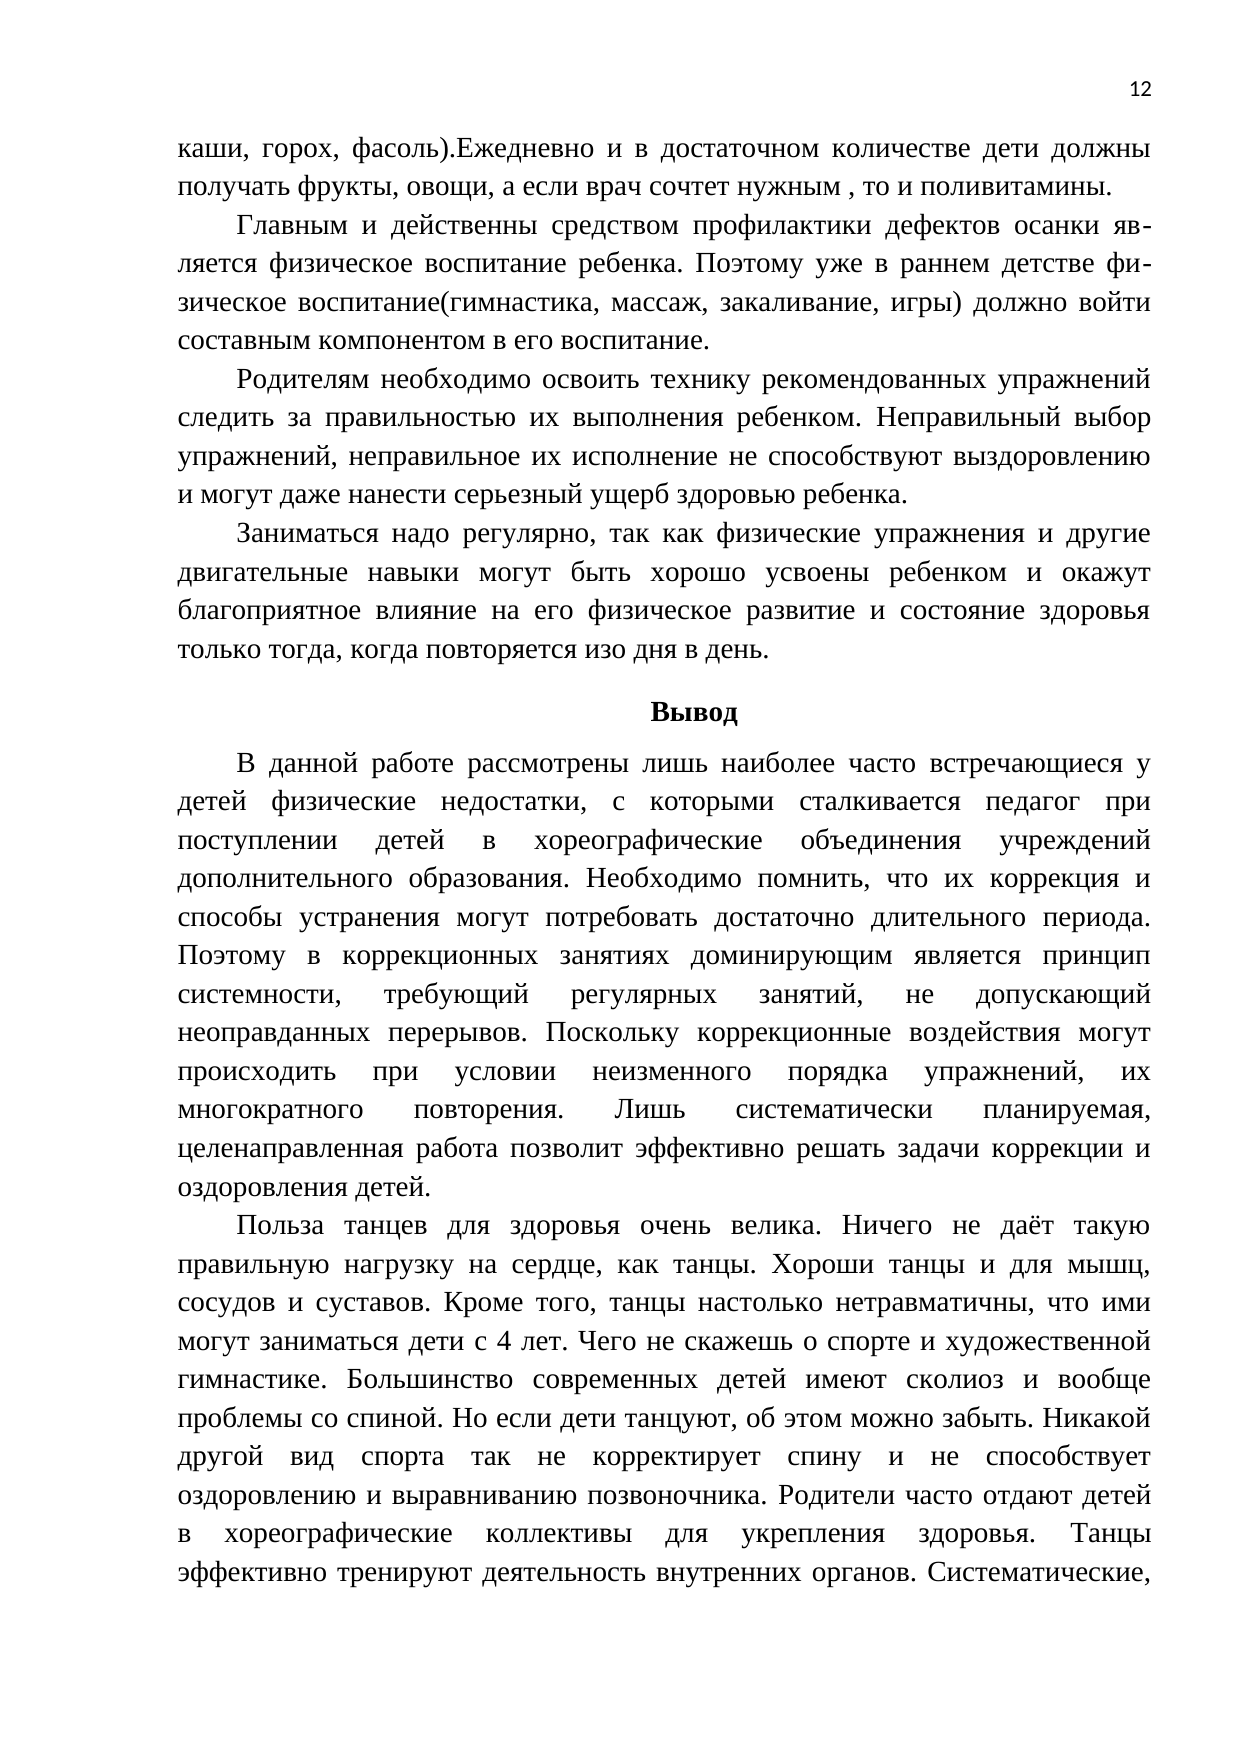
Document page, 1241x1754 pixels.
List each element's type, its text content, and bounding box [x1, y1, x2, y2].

text Главным и действенны средством профилактики дефектов осанки является физическое воспитание ребенка. Поэтому уже в раннем детстве физическое воспитание(гимнастика, массаж, закаливание, игры) должно войти составным компонентом в его воспитание. [177, 207, 1152, 356]
text Родителям необходимо освоить технику рекомендованных упражнений следить за правильностью их выполнения ребенком. Неправильный выбор упражнений, неправильное их исполнение не способствуют выздоровлению и могут даже нанести серьезный ущерб здоровью ребенка. [177, 361, 1152, 510]
text Вывод [177, 694, 1152, 728]
text В данной работе рассмотрены лишь наиболее часто встречающиеся у детей физические недостатки, с которыми сталкивается педагог при поступлении детей в хореографические объединения учреждений дополнительного образования. Необходимо помнить, что их коррекция и способы устранения могут потребовать достаточно длительного периода. Поэтому в коррекционных занятиях доминирующим является принцип системности, требующий регулярных занятий, не допускающий неоправданных перерывов. Поскольку коррекционные воздействия могут происходить при условии неизменного порядка упражнений, их многократного повторения. Лишь систематически планируемая, целенаправленная работа позволит эффективно решать задачи коррекции и оздоровления детей. [177, 745, 1152, 1202]
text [177, 1207, 1152, 1588]
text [177, 130, 1152, 202]
text Заниматься надо регулярно, так как физические упражнения и другие двигательные навыки могут быть хорошо усвоены ребенком и окажут благоприятное влияние на его физическое развитие и состояние здоровья только тогда, когда повторяется изо дня в день. [177, 515, 1152, 664]
